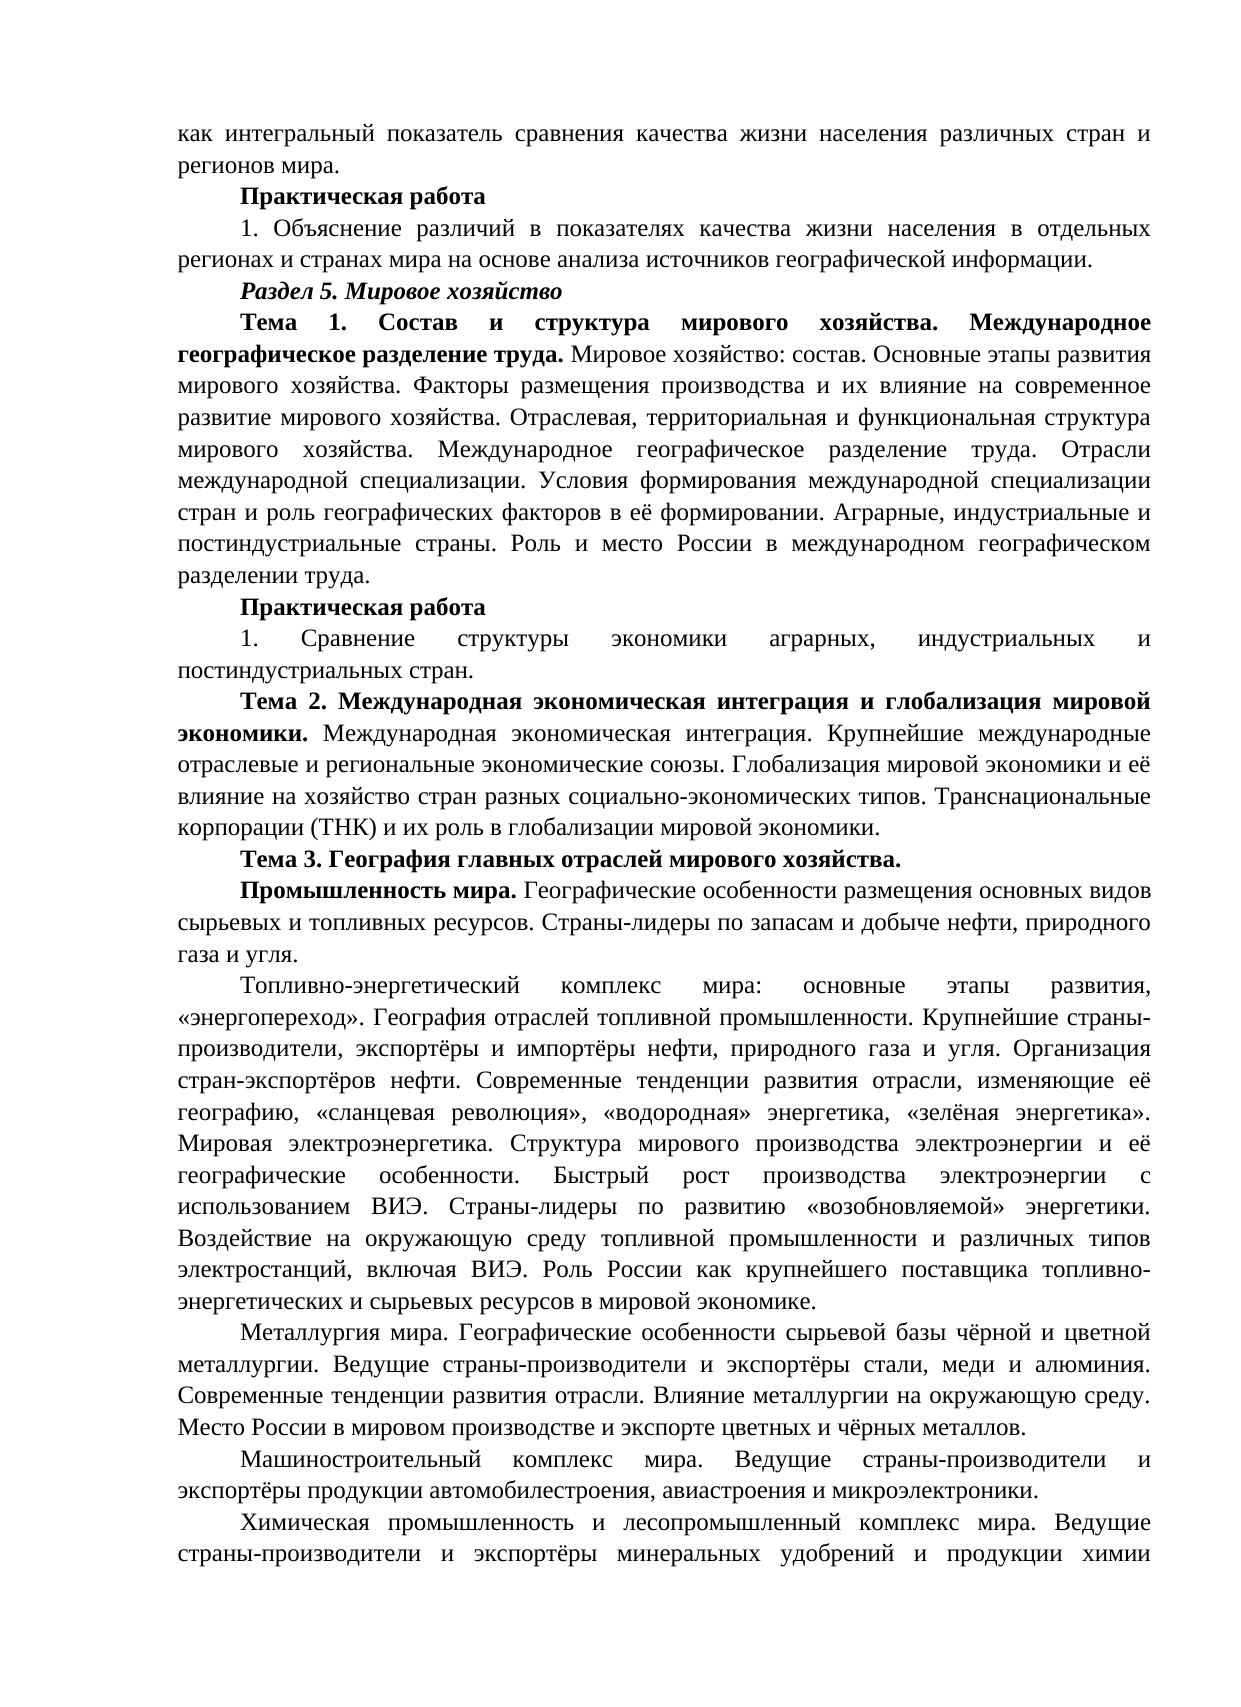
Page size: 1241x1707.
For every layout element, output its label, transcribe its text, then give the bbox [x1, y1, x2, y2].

text Металлургия мира. Географические особенности сырьевой базы чёрной и цветной металлургии. Ведущие страны-производители и экспортёры стали, меди и алюминия. Современные тенденции развития отрасли. Влияние металлургии на окружающую среду. Место России в мировом производстве и экспорте цветных и чёрных металлов. [177, 1317, 1152, 1441]
text 1. Сравнение структуры экономики аграрных, индустриальных и постиндустриальных стран. [177, 623, 1152, 683]
text Тема 1. Состав и структура мирового хозяйства. Международное географическое разделение труда. Мировое хозяйство: состав. Основные этапы развития мирового хозяйства. Факторы размещения производства и их влияние на современное развитие мирового хозяйства. Отраслевая, территориальная и функциональная структура мирового хозяйства. Международное географическое разделение труда. Отрасли международной специализации. Условия формирования международной специализации стран и роль географических факторов в её формировании. Аграрные, индустриальные и постиндустриальные страны. Роль и место России в международном географическом разделении труда. [177, 307, 1152, 589]
text Раздел 5. Мировое хозяйство [177, 276, 1152, 305]
text Топливно-энергетический комплекс мира: основные этапы развития, «энергопереход». География отраслей топливной промышленности. Крупнейшие страны-производители, экспортёры и импортёры нефти, природного газа и угля. Организация стран-экспортёров нефти. Современные тенденции развития отрасли, изменяющие её географию, «сланцевая революция», «водородная» энергетика, «зелёная энергетика». Мировая электроэнергетика. Структура мирового производства электроэнергии и её географические особенности. Быстрый рост производства электроэнергии с использованием ВИЭ. Страны-лидеры по развитию «возобновляемой» энергетики. Воздействие на окружающую среду топливной промышленности и различных типов электростанций, включая ВИЭ. Роль России как крупнейшего поставщика топливно-энергетических и сырьевых ресурсов в мировой экономике. [177, 970, 1152, 1315]
text Практическая работа [177, 592, 1152, 620]
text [177, 1507, 1152, 1567]
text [177, 118, 1152, 178]
text 1. Объяснение различий в показателях качества жизни населения в отдельных регионах и странах мира на основе анализа источников географической информации. [177, 213, 1152, 273]
text Машиностроительный комплекс мира. Ведущие страны-производители и экспортёры продукции автомобилестроения, авиастроения и микроэлектроники. [177, 1444, 1152, 1504]
text Тема 2. Международная экономическая интеграция и глобализация мировой экономики. Международная экономическая интеграция. Крупнейшие международные отраслевые и региональные экономические союзы. Глобализация мировой экономики и её влияние на хозяйство стран разных социально-экономических типов. Транснациональные корпорации (ТНК) и их роль в глобализации мировой экономики. [177, 686, 1152, 841]
text Тема 3. География главных отраслей мирового хозяйства. [177, 844, 1152, 873]
text Промышленность мира. Географические особенности размещения основных видов сырьевых и топливных ресурсов. Страны-лидеры по запасам и добыче нефти, природного газа и угля. [177, 876, 1152, 967]
text Практическая работа [177, 181, 1152, 210]
